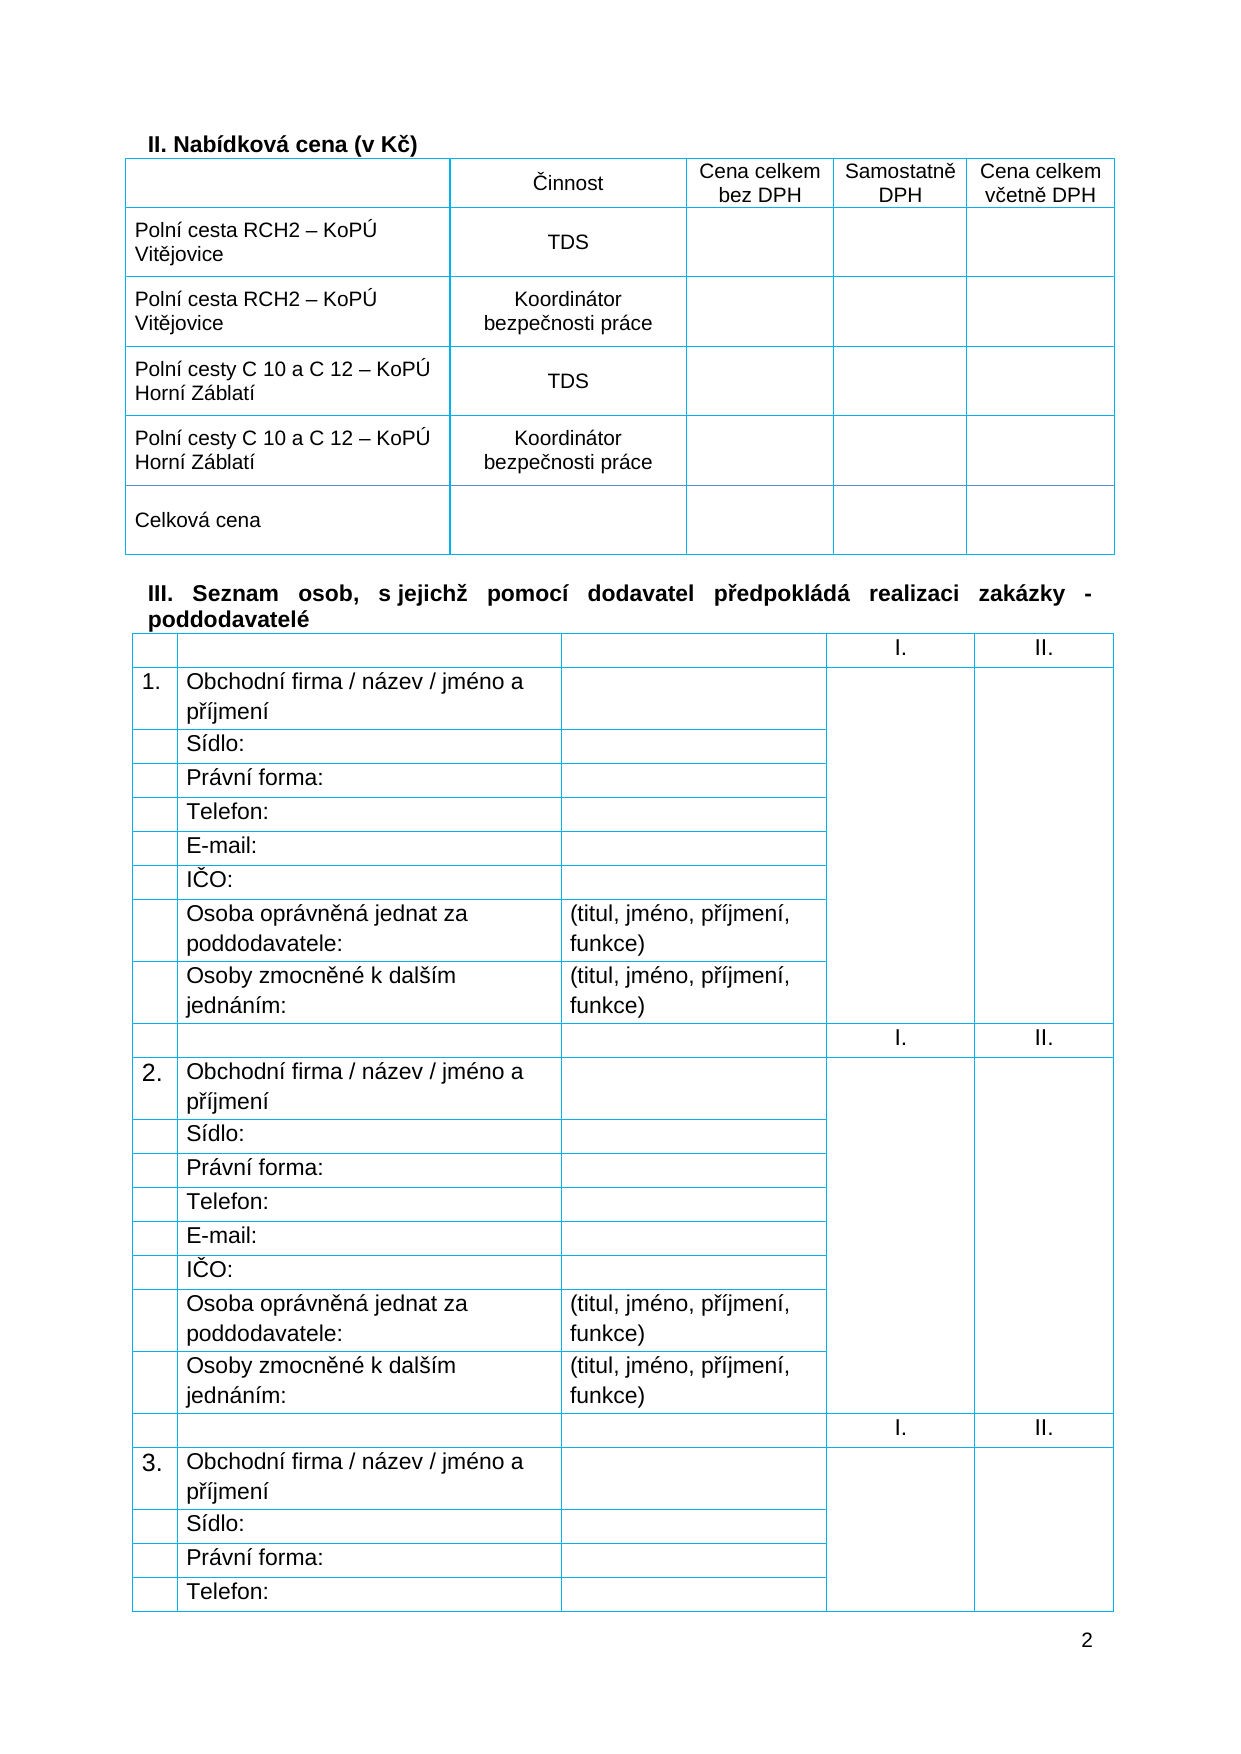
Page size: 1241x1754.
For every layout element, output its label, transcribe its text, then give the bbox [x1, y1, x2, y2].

table_cell Osoby zmocněné k dalším jednáním: [178, 1352, 561, 1413]
table_cell II. [975, 1024, 1113, 1057]
table_cell [975, 668, 1113, 1023]
table_cell IČO: [178, 866, 561, 899]
table_cell Celková cena [126, 486, 449, 554]
table_cell [687, 208, 833, 276]
table_cell [133, 832, 177, 865]
table_cell Právní forma: [178, 1154, 561, 1187]
table_header Samostatně DPH [834, 159, 966, 207]
table_cell [562, 798, 826, 831]
table_cell [133, 1154, 177, 1187]
table_cell [562, 1448, 826, 1509]
table_cell [451, 486, 686, 554]
table_cell 1. [133, 668, 177, 729]
table_cell Polní cesta RCH2 – KoPÚ Vitějovice [126, 208, 449, 276]
table_cell [562, 1256, 826, 1289]
table_cell Sídlo: [178, 1510, 561, 1543]
table_cell [975, 1058, 1113, 1413]
table_cell [133, 764, 177, 797]
table_cell [133, 1352, 177, 1413]
table_cell [562, 1058, 826, 1119]
table_header I. [827, 634, 974, 667]
table_cell [133, 1256, 177, 1289]
table_cell [967, 486, 1114, 554]
text III. Seznam osob, s jejichž pomocí dodavatel předpokládá realizaci zakázky - poddodavatelé [148, 580, 1093, 633]
table_cell Obchodní firma / název / jméno a příjmení [178, 1448, 561, 1509]
table_cell [133, 962, 177, 1023]
table_cell [133, 730, 177, 763]
table_cell [827, 668, 974, 1023]
table_cell II. [975, 1414, 1113, 1447]
table_cell Sídlo: [178, 730, 561, 763]
table_cell [562, 1024, 826, 1057]
table_cell [562, 1120, 826, 1153]
table_cell [967, 277, 1114, 346]
table_cell Obchodní firma / název / jméno a příjmení [178, 1058, 561, 1119]
table_cell [562, 866, 826, 899]
table_cell Polní cesty C 10 a C 12 – KoPÚ Horní Záblatí [126, 416, 449, 484]
table_cell [133, 798, 177, 831]
table_cell [562, 832, 826, 865]
table_cell Právní forma: [178, 764, 561, 797]
table_cell Osoba oprávněná jednat za poddodavatele: [178, 900, 561, 961]
table_cell [133, 1024, 177, 1057]
table_cell [133, 1290, 177, 1351]
table_cell [178, 1414, 561, 1447]
table_header Činnost [451, 159, 686, 207]
text II. Nabídková cena (v Kč) [148, 131, 1093, 158]
table_cell [562, 1188, 826, 1221]
table_cell E-mail: [178, 1222, 561, 1255]
table_cell [133, 866, 177, 899]
table_cell TDS [451, 208, 686, 276]
table_cell [967, 347, 1114, 415]
table_cell [834, 277, 966, 346]
table_cell Obchodní firma / název / jméno a příjmení [178, 668, 561, 729]
table_cell [967, 416, 1114, 484]
table_cell Polní cesta RCH2 – KoPÚ Vitějovice [126, 277, 449, 346]
table_cell 3. [133, 1448, 177, 1509]
table_cell [834, 486, 966, 554]
table_cell [967, 208, 1114, 276]
table_cell [562, 1414, 826, 1447]
table_header [133, 634, 177, 667]
table_cell [133, 1414, 177, 1447]
table_cell [687, 347, 833, 415]
table_cell [133, 900, 177, 961]
table_cell [133, 1188, 177, 1221]
table_cell [562, 1510, 826, 1543]
table_cell Telefon: [178, 798, 561, 831]
table_cell Právní forma: [178, 1544, 561, 1577]
table_cell [975, 1448, 1113, 1611]
table_cell [687, 277, 833, 346]
table_cell [827, 1448, 974, 1611]
table_cell Polní cesty C 10 a C 12 – KoPÚ Horní Záblatí [126, 347, 449, 415]
table_cell [133, 1510, 177, 1543]
table_header Cena celkem bez DPH [687, 159, 833, 207]
table_cell Telefon: [178, 1578, 561, 1611]
table_cell [687, 416, 833, 484]
table_cell [562, 668, 826, 729]
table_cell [178, 1290, 561, 1351]
table_cell [133, 1222, 177, 1255]
table_cell IČO: [178, 1256, 561, 1289]
table_cell (titul, jméno, příjmení, funkce) [562, 900, 826, 961]
table_cell [133, 1578, 177, 1611]
table_cell Telefon: [178, 1188, 561, 1221]
table_cell [834, 416, 966, 484]
table_cell [133, 1544, 177, 1577]
table_cell Koordinátor bezpečnosti práce [451, 277, 686, 346]
table_cell [178, 1024, 561, 1057]
table_cell I. [827, 1414, 974, 1447]
table_cell [827, 1058, 974, 1413]
table_cell E-mail: [178, 832, 561, 865]
table_cell [562, 764, 826, 797]
table_cell TDS [451, 347, 686, 415]
table_header [562, 634, 826, 667]
table_cell [562, 1222, 826, 1255]
table_cell 2. [133, 1058, 177, 1119]
table_header Cena celkem včetně DPH [967, 159, 1114, 207]
table_cell [834, 347, 966, 415]
table_cell (titul, jméno, příjmení, funkce) [562, 1352, 826, 1413]
table_cell [687, 486, 833, 554]
table_cell [562, 1578, 826, 1611]
table_cell [562, 730, 826, 763]
table_cell [562, 1544, 826, 1577]
table_header [178, 634, 561, 667]
table_cell [834, 208, 966, 276]
table_header II. [975, 634, 1113, 667]
table_cell Sídlo: [178, 1120, 561, 1153]
table_cell [562, 1154, 826, 1187]
table_cell (titul, jméno, příjmení, funkce) [562, 1290, 826, 1351]
table_cell Osoby zmocněné k dalším jednáním: [178, 962, 561, 1023]
table_header [126, 159, 449, 207]
table_cell Koordinátor bezpečnosti práce [451, 416, 686, 484]
table_cell I. [827, 1024, 974, 1057]
table_cell [133, 1120, 177, 1153]
table_cell (titul, jméno, příjmení, funkce) [562, 962, 826, 1023]
